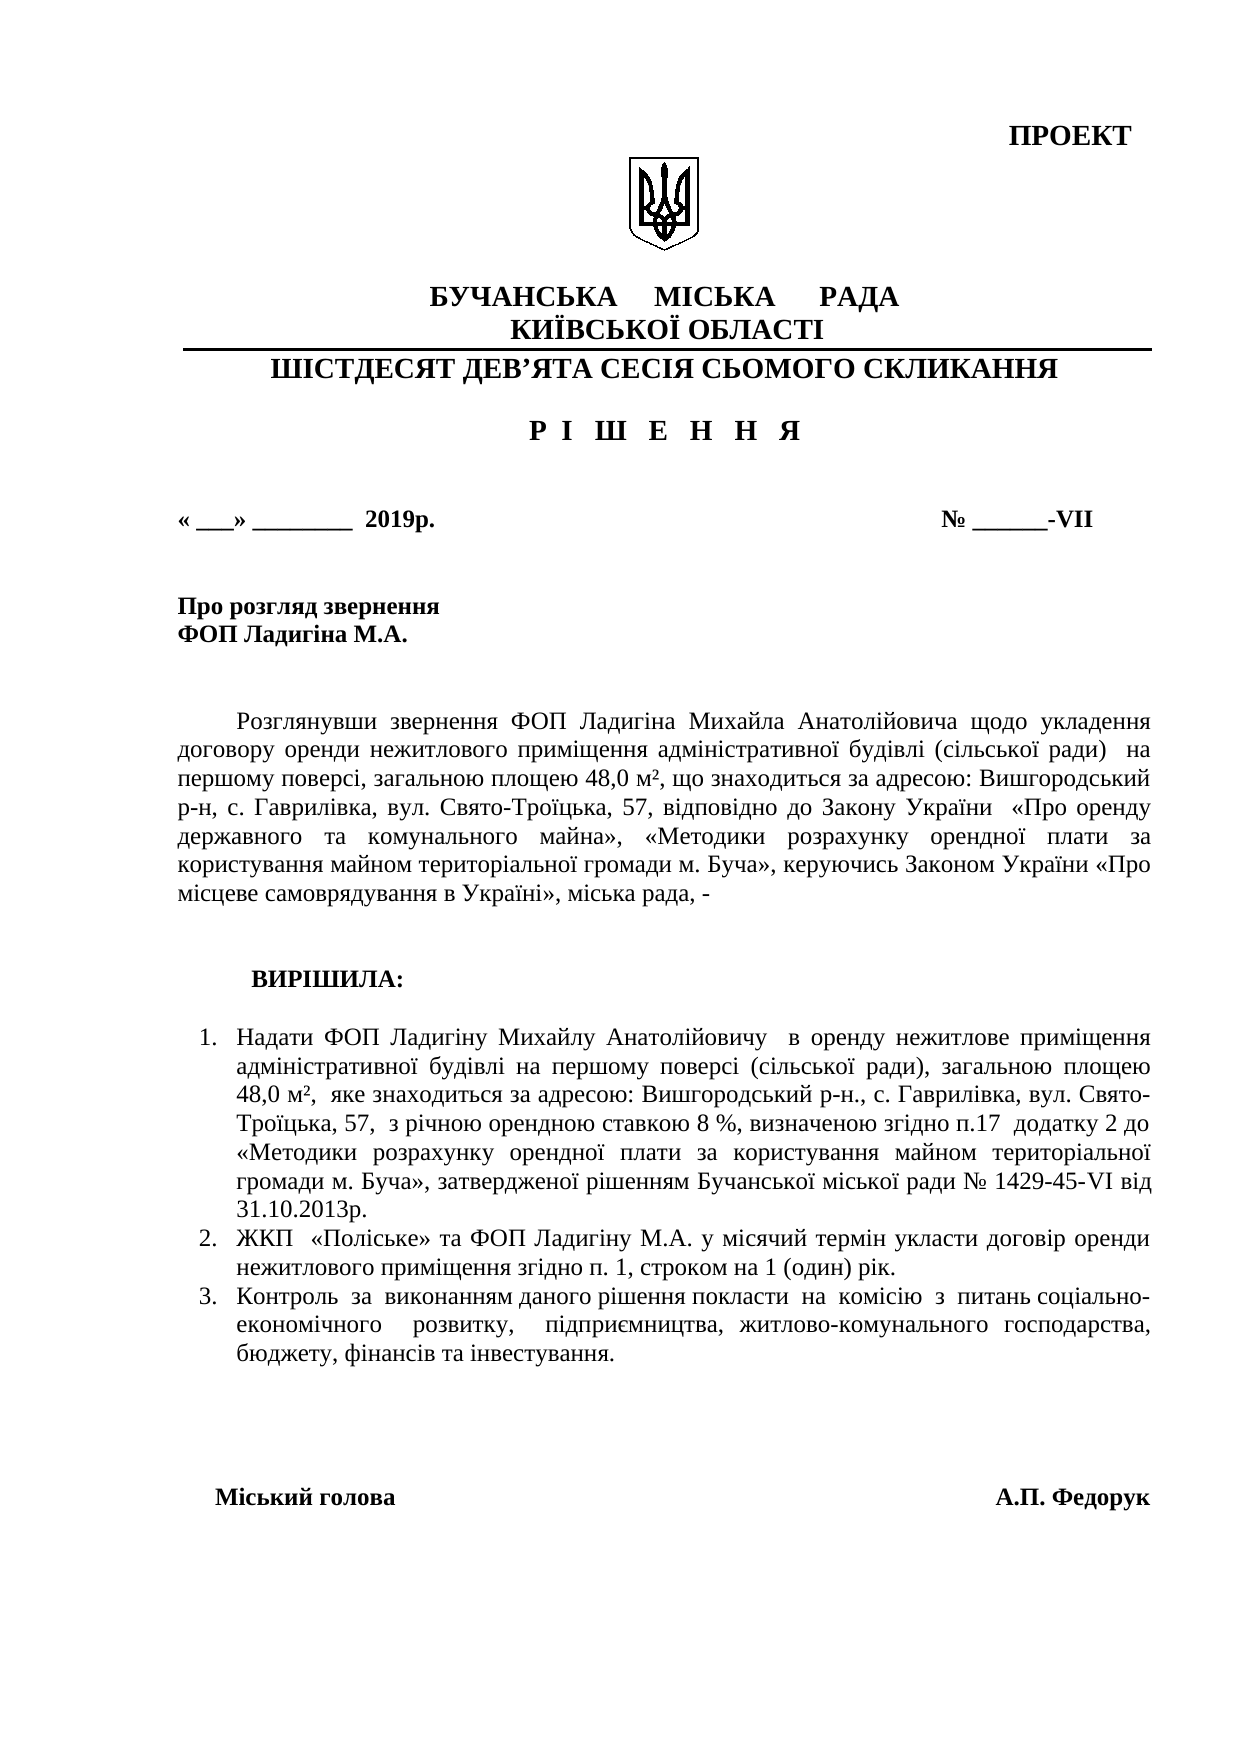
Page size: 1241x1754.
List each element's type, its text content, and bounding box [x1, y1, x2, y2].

list ЖКП «Поліське» та ФОП Ладигіну М.А. у місячий термін укласти договір оренди нежитлового приміщення згідно п. 1, строком на 1 (один) рік. [199, 1223, 1152, 1281]
text ВИРІШИЛА: [177, 964, 1152, 993]
text Розглянувши звернення ФОП Ладигіна Михайла Анатолійовича щодо укладення договору оренди нежитлового приміщення адміністративної будівлі (сільської ради) на першому поверсі, загальною площею 48,0 м², що знаходиться за адресою: Вишгородський р-н, с. Гаврилівка, вул. Свято-Троїцька, 57, відповідно до Закону України «Про оренду державного та комунального майна», «Методики розрахунку орендної плати за користування майном територіальної громади м. Буча», керуючись Законом України «Про місцеве самоврядування в Україні», міська рада, - [177, 706, 1152, 907]
text Про розгляд звернення [177, 591, 1152, 619]
text ФОП Ладигіна М.А. [177, 619, 1152, 648]
text КИЇВСЬКОЇ ОБЛАСТІ [183, 312, 1152, 348]
text ПРОЕКТ [177, 118, 1152, 152]
text Міський голова А.П. Федорук [215, 1482, 1152, 1511]
list Надати ФОП Ладигіну Михайлу Анатолійовичу в оренду нежитлове приміщення адміністративної будівлі на першому поверсі (сільської ради), загальною площею 48,0 м², яке знаходиться за адресою: Вишгородський р-н., с. Гаврилівка, вул. Свято-Троїцька, 57, з річною орендною ставкою 8 %, визначеною згідно п.17 додатку 2 до «Методики розрахунку орендної плати за користування майном територіальної громади м. Буча», затвердженої рішенням Бучанської міської ради № 1429-45-VI від 31.10.2013р. [199, 1022, 1152, 1223]
text « ___» ________ 2019р. № ______-VII [177, 504, 1152, 533]
list Контроль за виконанням даного рішення покласти на комісію з питань соціально-економічного розвитку, підприємництва, житлово-комунального господарства, бюджету, фінансів та інвестування. [199, 1281, 1152, 1367]
text ШІСТДЕСЯТ ДЕВ’ЯТА СЕСІЯ СЬОМОГО СКЛИКАННЯ [177, 351, 1152, 385]
text Р І Ш Е Н Н Я [177, 413, 1152, 447]
text БУЧАНСЬКА МІСЬКА РАДА [177, 255, 1152, 312]
